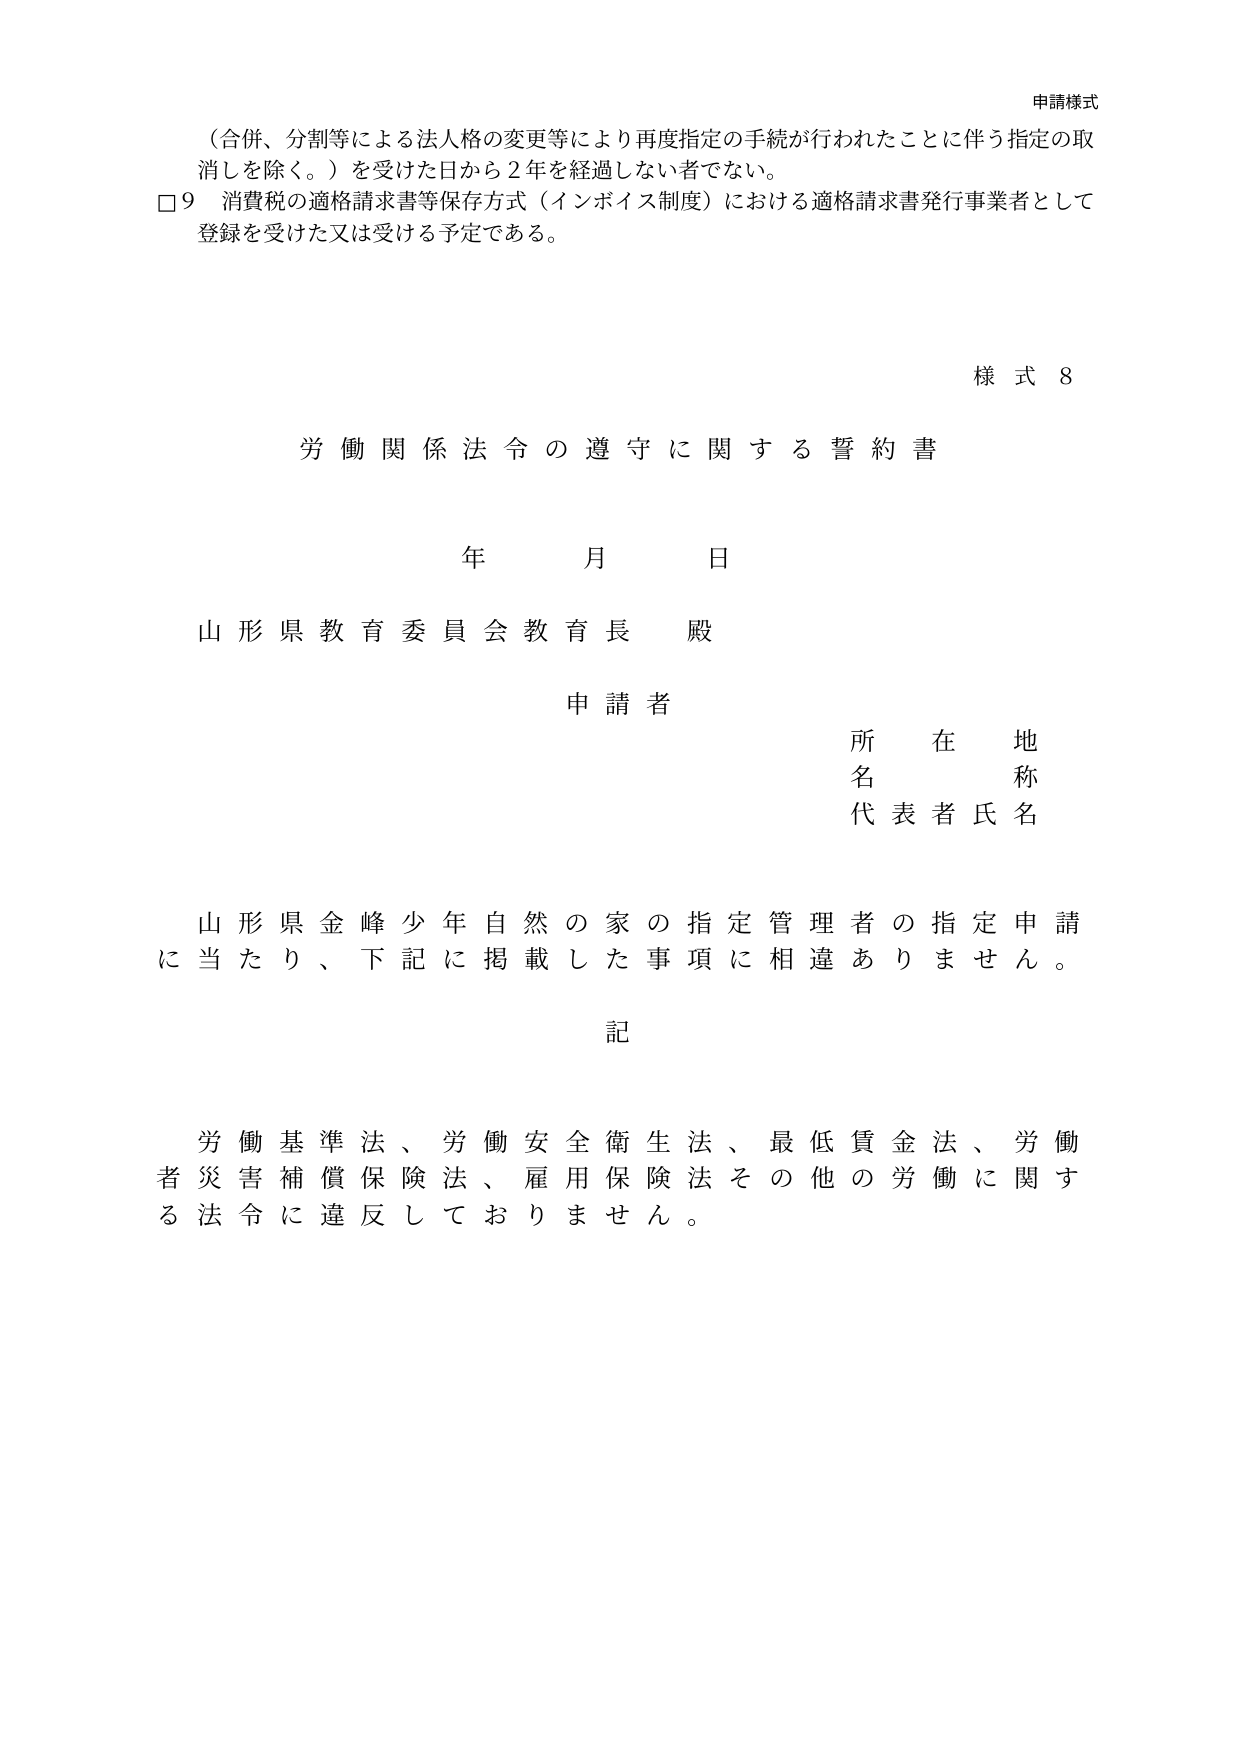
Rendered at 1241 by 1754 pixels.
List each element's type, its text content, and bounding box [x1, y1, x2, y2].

text 所 在 地 [156, 721, 1096, 758]
text 名 称 [156, 758, 1096, 794]
text 山形県金峰少年自然の家の指定管理者の指定申請に当たり、下記に掲載した事項に相違ありません。 [156, 903, 1096, 976]
text 年 月 日 [156, 502, 1051, 575]
text 山形県教育委員会教育長 殿 [156, 612, 1096, 648]
text □９ 消費税の適格請求書等保存方式（インボイス制度）における適格請求書発行事業者として登録を受けた又は受ける予定である。 [156, 185, 1096, 247]
subtitle 記 [156, 1013, 1096, 1049]
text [156, 122, 1096, 185]
text 様式８ [156, 357, 1096, 393]
text 労働関係法令の遵守に関する誓約書 [156, 429, 1096, 466]
text 代表者氏名 [156, 794, 1096, 831]
text 申請者 [156, 685, 1096, 721]
text 労働基準法、労働安全衛生法、最低賃金法、労働者災害補償保険法、雇用保険法その他の労働に関する法令に違反しておりません。 [156, 1122, 1096, 1232]
